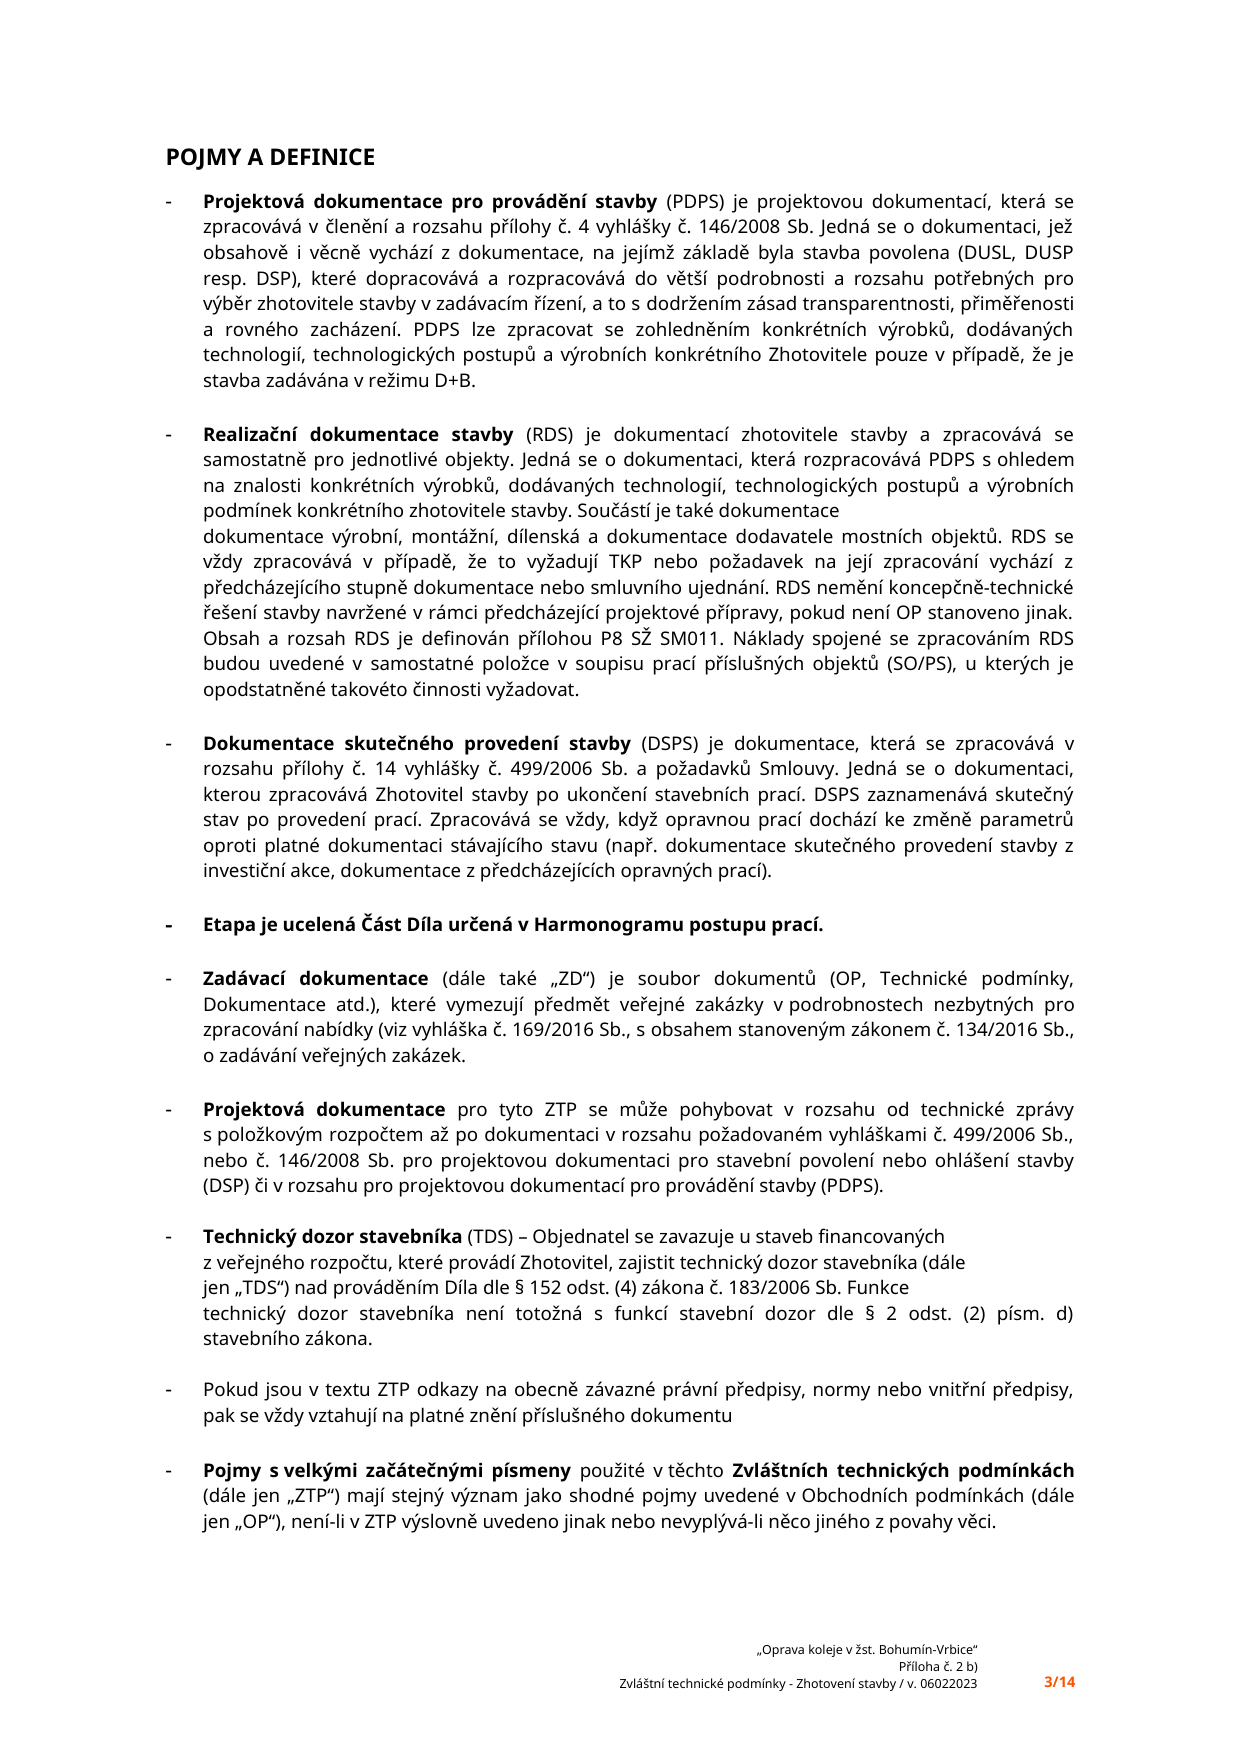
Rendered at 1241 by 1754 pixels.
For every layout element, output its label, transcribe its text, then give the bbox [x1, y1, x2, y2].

list Etapa je ucelená Část Díla určená v Harmonogramu postupu prací. [165, 912, 1075, 937]
list Projektová dokumentace pro provádění stavby (PDPS) je projektovou dokumentací, která se zpracovává v členění a rozsahu přílohy č. 4 vyhlášky č. 146/2008 Sb. Jedná se o dokumentaci, jež obsahově i věcně vychází z dokumentace, na jejímž základě byla stavba povolena (DUSL, DUSP resp. DSP), které dopracovává a rozpracovává do větší podrobnosti a rozsahu potřebných pro výběr zhotovitele stavby v zadávacím řízení, a to s dodržením zásad transparentnosti, přiměřenosti a rovného zacházení. PDPS lze zpracovat se zohledněním konkrétních výrobků, dodávaných technologií, technologických postupů a výrobních konkrétního Zhotovitele pouze v případě, že je stavba zadávána v režimu D+B. [165, 188, 1075, 392]
list Pojmy s velkými začátečnými písmeny použité v těchto Zvláštních technických podmínkách (dále jen „ZTP“) mají stejný význam jako shodné pojmy uvedené v Obchodních podmínkách (dále jen „OP“), není-li v ZTP výslovně uvedeno jinak nebo nevyplývá-li něco jiného z povahy věci. [165, 1457, 1075, 1534]
text technický dozor stavebníka není totožná s funkcí stavební dozor dle § 2 odst. (2) písm. d) stavebního zákona. [203, 1300, 1075, 1351]
text z veřejného rozpočtu, které provádí Zhotovitel, zajistit technický dozor stavebníka (dále [203, 1249, 1075, 1275]
list Pokud jsou v textu ZTP odkazy na obecně závazné právní předpisy, normy nebo vnitřní předpisy, pak se vždy vztahují na platné znění příslušného dokumentu [165, 1377, 1075, 1428]
text dokumentace výrobní, montážní, dílenská a dokumentace dodavatele mostních objektů. RDS se vždy zpracovává v případě, že to vyžadují TKP nebo požadavek na její zpracování vychází z předcházejícího stupně dokumentace nebo smluvního ujednání. RDS nemění koncepčně-technické řešení stavby navržené v rámci předcházející projektové přípravy, pokud není OP stanoveno jinak. Obsah a rozsah RDS je definován přílohou P8 SŽ SM011. Náklady spojené se zpracováním RDS budou uvedené v samostatné položce v soupisu prací příslušných objektů (SO/PS), u kterých je opodstatněné takovéto činnosti vyžadovat. [203, 523, 1075, 702]
text jen „TDS“) nad prováděním Díla dle § 152 odst. (4) zákona č. 183/2006 Sb. Funkce [203, 1275, 1075, 1300]
list Technický dozor stavebníka (TDS) – Objednatel se zavazuje u staveb financovaných [165, 1224, 1075, 1249]
list Projektová dokumentace pro tyto ZTP se může pohybovat v rozsahu od technické zprávy s položkovým rozpočtem až po dokumentaci v rozsahu požadovaném vyhláškami č. 499/2006 Sb., nebo č. 146/2008 Sb. pro projektovou dokumentaci pro stavební povolení nebo ohlášení stavby (DSP) či v rozsahu pro projektovou dokumentací pro provádění stavby (PDPS). [165, 1096, 1075, 1198]
list Realizační dokumentace stavby (RDS) je dokumentací zhotovitele stavby a zpracovává se samostatně pro jednotlivé objekty. Jedná se o dokumentaci, která rozpracovává PDPS s ohledem na znalosti konkrétních výrobků, dodávaných technologií, technologických postupů a výrobních podmínek konkrétního zhotovitele stavby. Součástí je také dokumentace [165, 421, 1075, 523]
list Zadávací dokumentace (dále také „ZD“) je soubor dokumentů (OP, Technické podmínky, Dokumentace atd.), které vymezují předmět veřejné zakázky v podrobnostech nezbytných pro zpracování nabídky (viz vyhláška č. 169/2016 Sb., s obsahem stanoveným zákonem č. 134/2016 Sb., o zadávání veřejných zakázek. [165, 966, 1075, 1068]
text Pojmy a definice [165, 141, 1075, 173]
list Dokumentace skutečného provedení stavby (DSPS) je dokumentace, která se zpracovává v rozsahu přílohy č. 14 vyhlášky č. 499/2006 Sb. a požadavků Smlouvy. Jedná se o dokumentaci, kterou zpracovává Zhotovitel stavby po ukončení stavebních prací. DSPS zaznamenává skutečný stav po provedení prací. Zpracovává se vždy, když opravnou prací dochází ke změně parametrů oproti platné dokumentaci stávajícího stavu (např. dokumentace skutečného provedení stavby z investiční akce, dokumentace z předcházejících opravných prací). [165, 730, 1075, 883]
